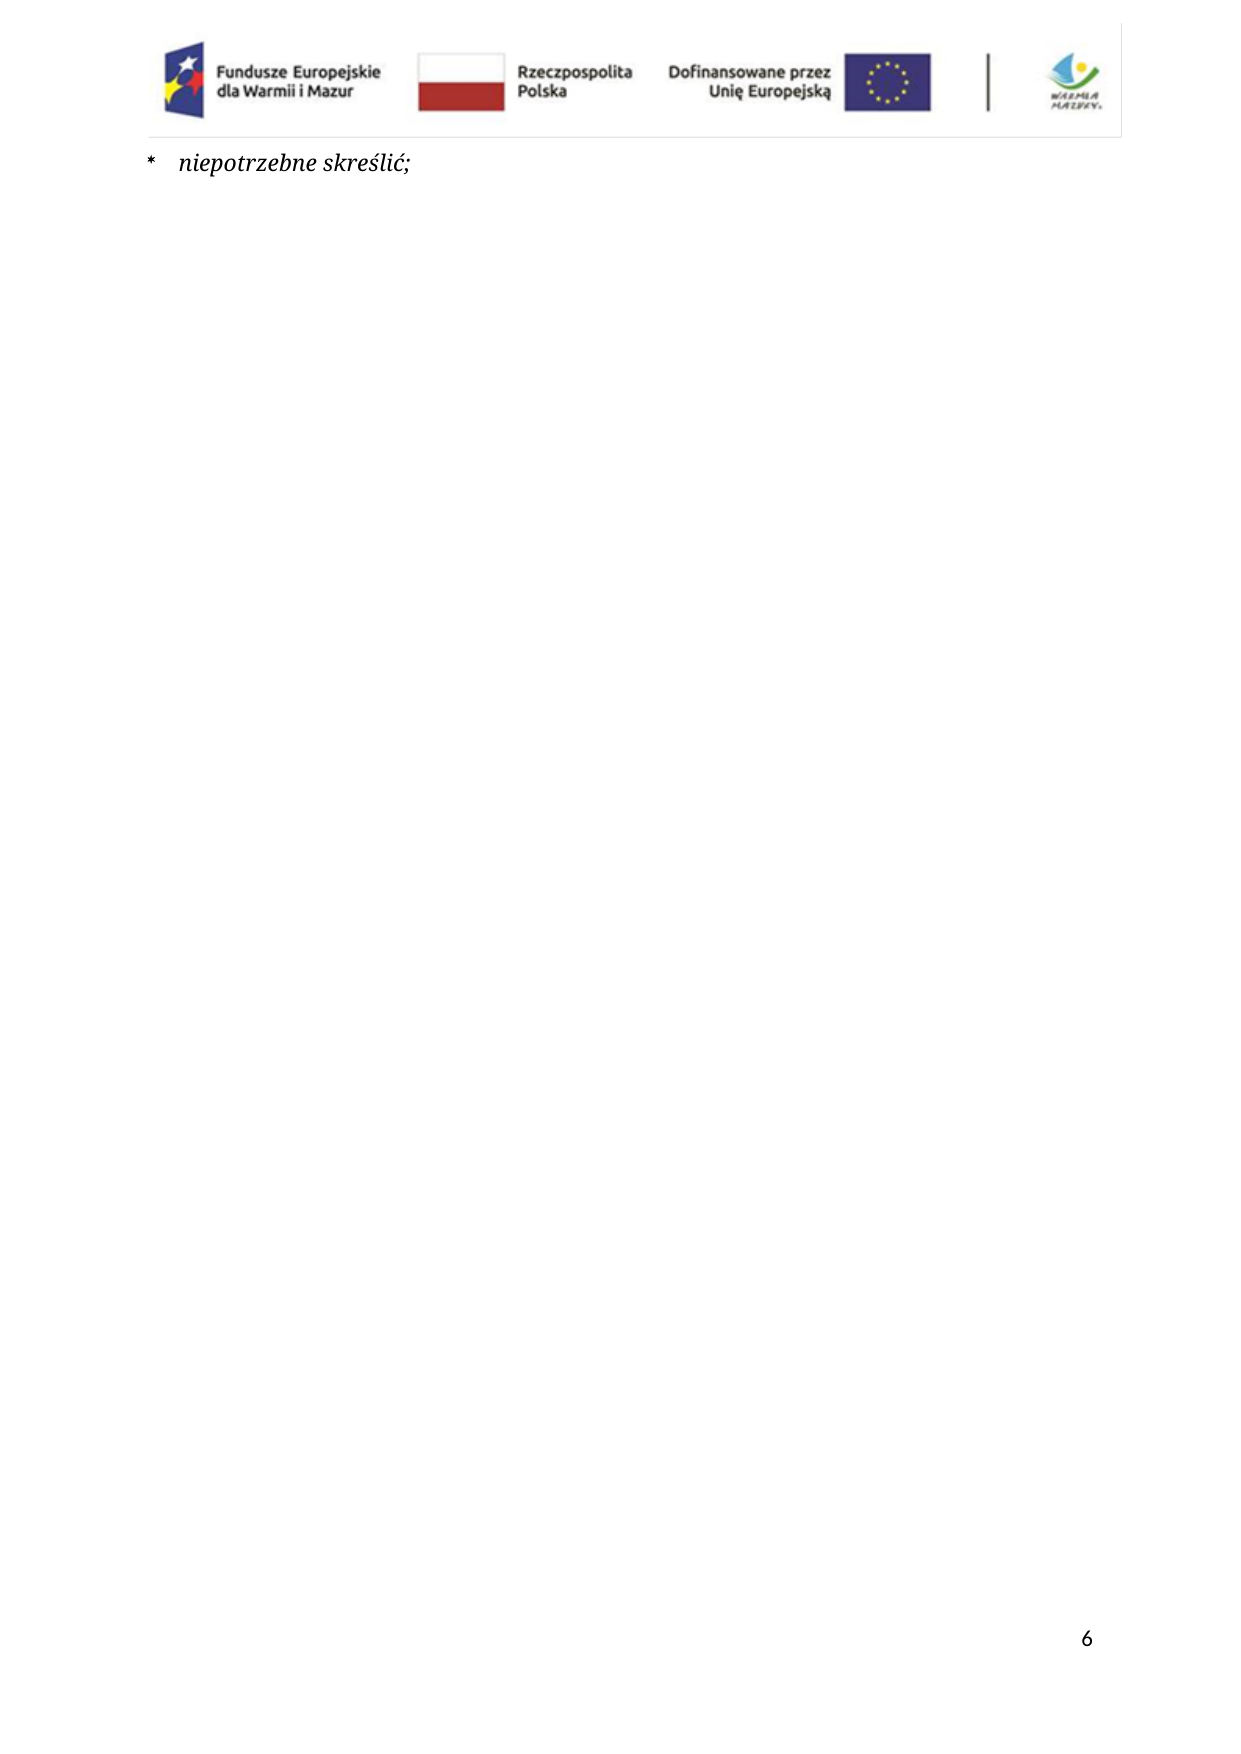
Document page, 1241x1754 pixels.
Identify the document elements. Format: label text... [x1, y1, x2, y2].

text niepotrzebne skreślić; [148, 147, 1092, 178]
picture [148, 23, 1125, 139]
